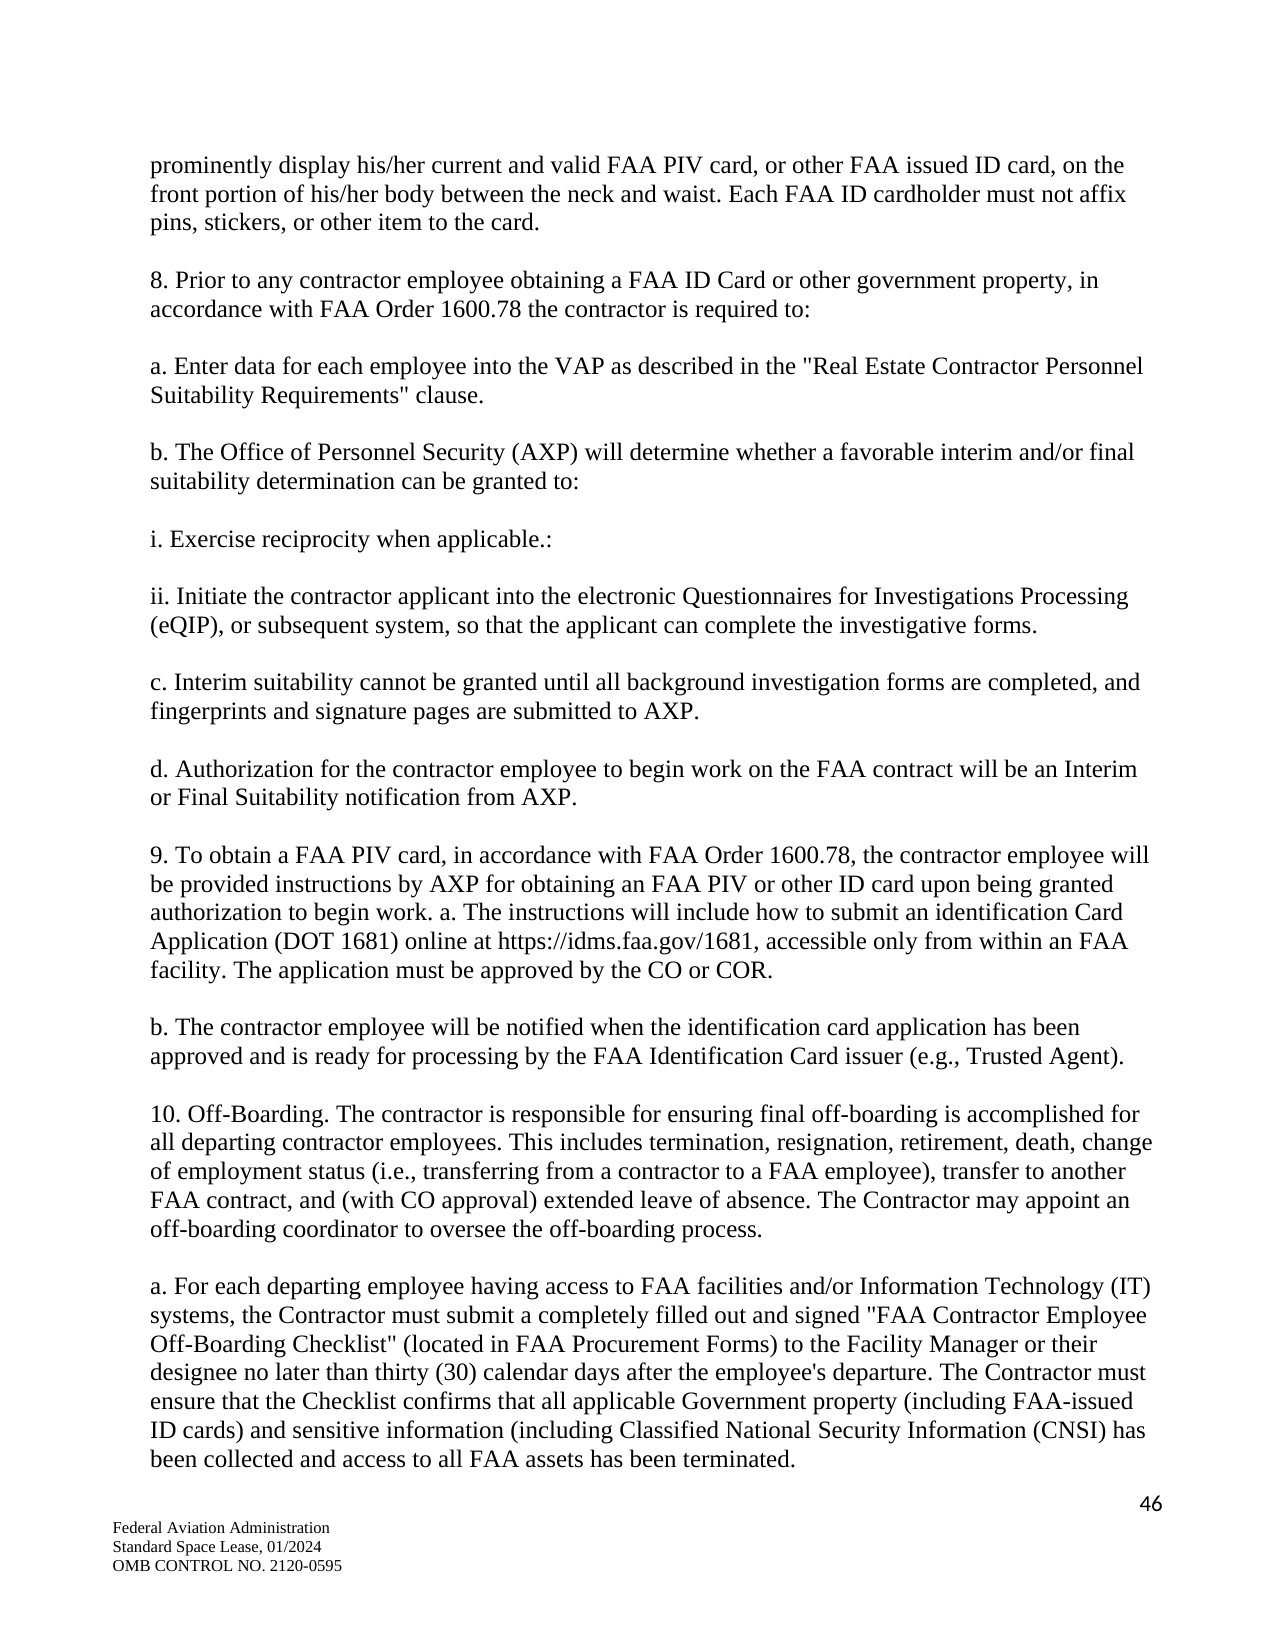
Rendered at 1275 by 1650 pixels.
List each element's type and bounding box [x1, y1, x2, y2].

list [112, 150, 1162, 1472]
